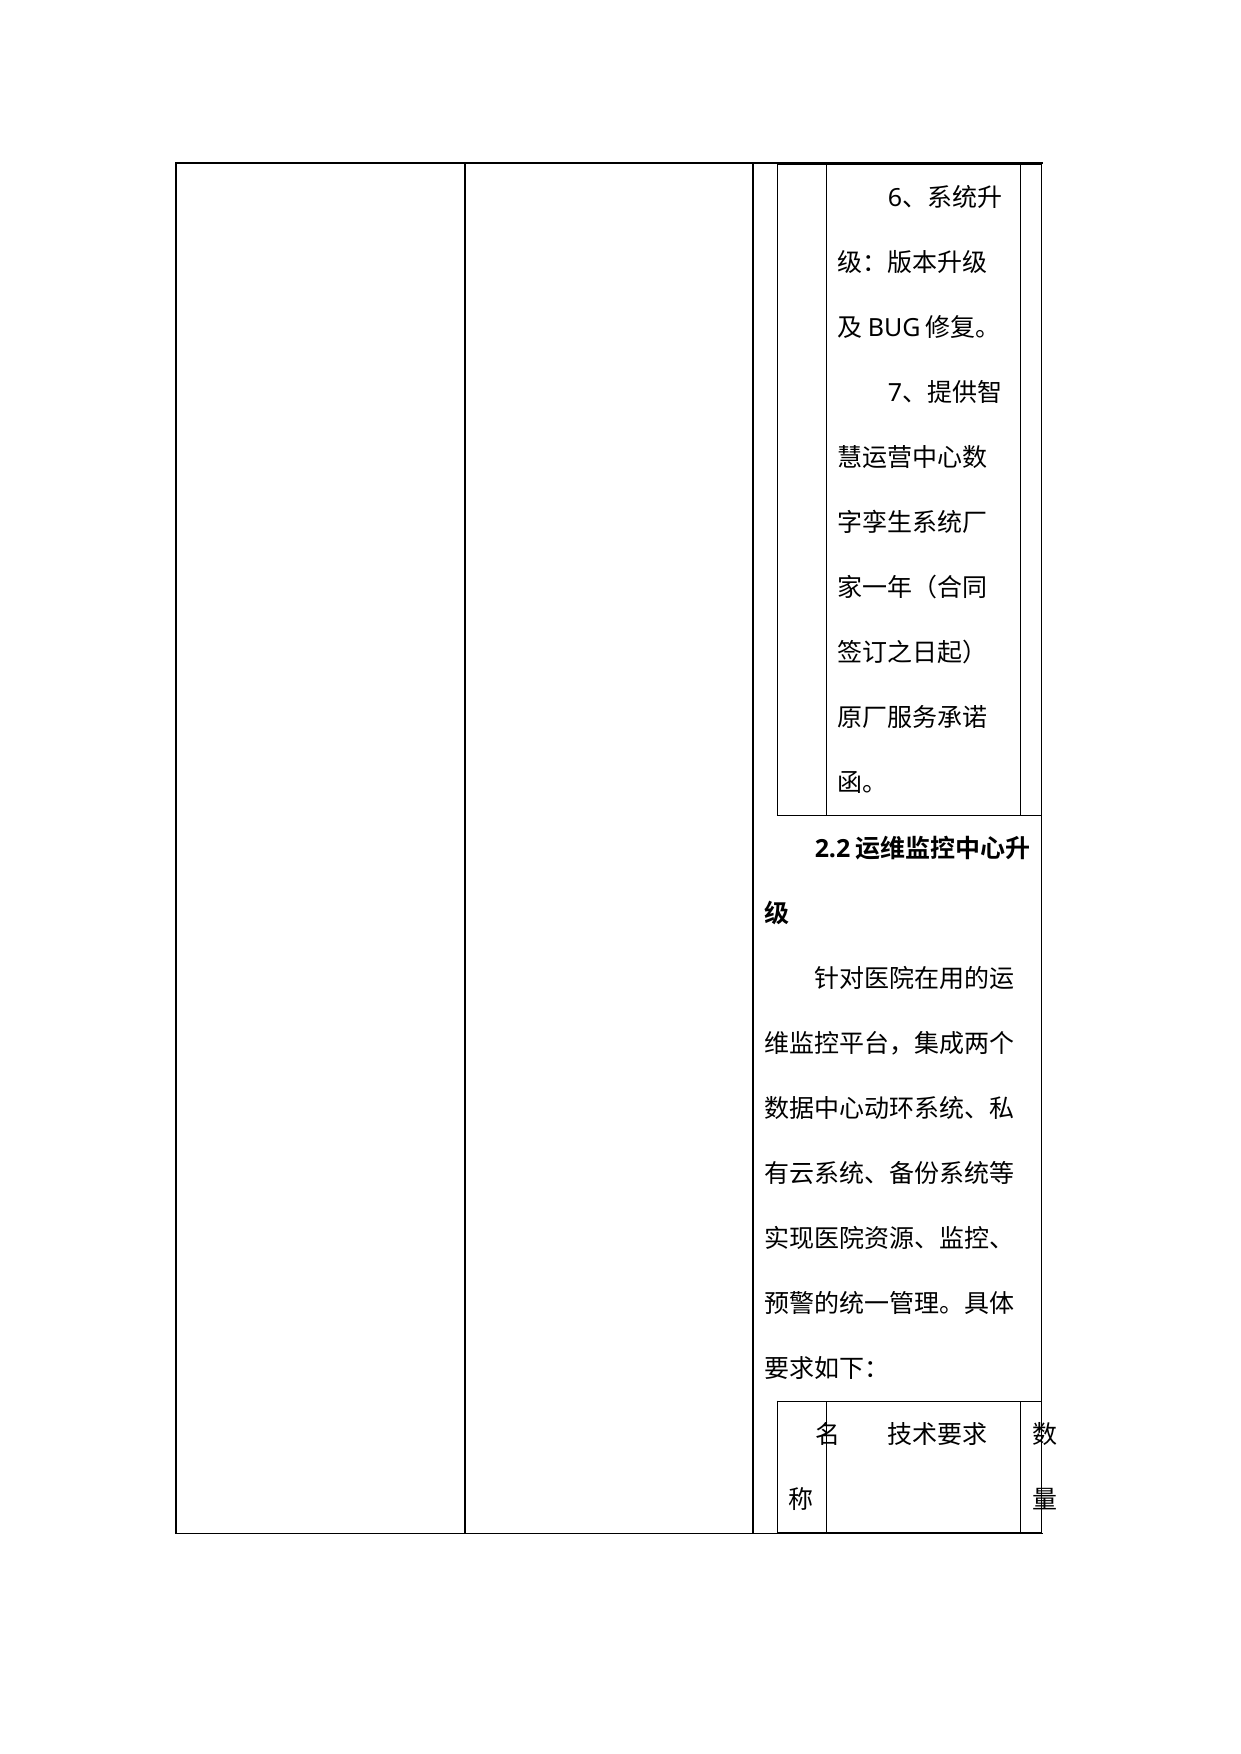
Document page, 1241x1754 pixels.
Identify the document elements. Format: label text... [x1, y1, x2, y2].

table_cell [466, 164, 752, 1533]
table_cell 1 [177, 164, 464, 1533]
